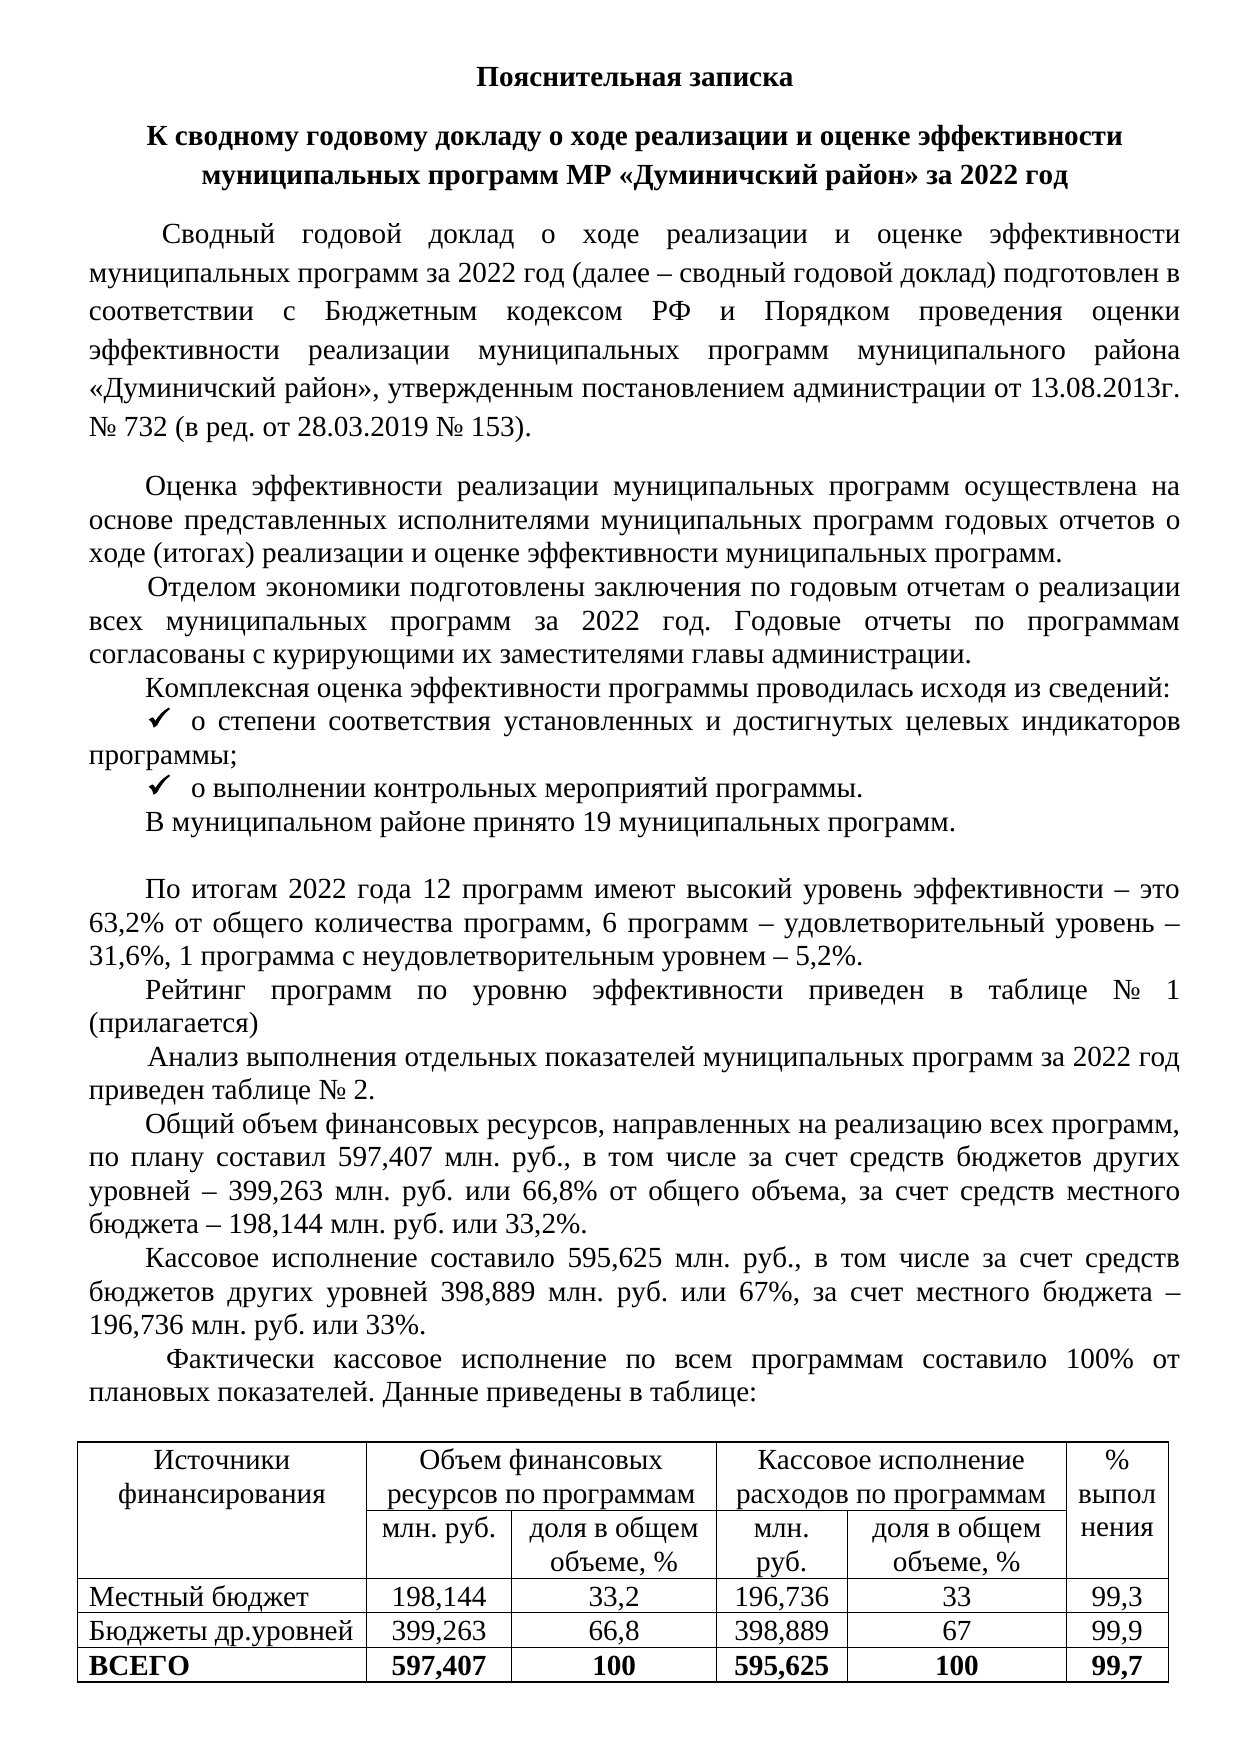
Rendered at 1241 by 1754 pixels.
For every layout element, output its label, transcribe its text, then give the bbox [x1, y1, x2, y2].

table_cell 100 [848, 1648, 1066, 1681]
table_cell 198,144 [367, 1579, 511, 1612]
text Отделом экономики подготовлены заключения по годовым отчетам о реализации всех муниципальных программ за 2022 год. Годовые отчеты по программам согласованы с курирующими их заместителями главы администрации. [89, 569, 1181, 670]
table_cell 597,407 [367, 1648, 511, 1681]
text Комплексная оценка эффективности программы проводилась исходя из сведений: [89, 670, 1181, 703]
table_header % выполнения [1067, 1443, 1168, 1578]
table_cell ВСЕГО [78, 1648, 366, 1681]
text Рейтинг программ по уровню эффективности приведен в таблице № 1 (прилагается) [89, 972, 1181, 1039]
table_cell 196,736 [717, 1579, 847, 1612]
table_cell 99,3 [1067, 1579, 1168, 1612]
table_cell 33 [848, 1579, 1066, 1612]
list о выполнении контрольных мероприятий программы. [89, 770, 1181, 804]
table_cell 99,9 [1067, 1613, 1168, 1647]
text Кассовое исполнение составило 595,625 млн. руб., в том числе за счет средств бюджетов других уровней 398,889 млн. руб. или 67%, за счет местного бюджета – 196,736 млн. руб. или 33%. [89, 1240, 1181, 1341]
text Анализ выполнения отдельных показателей муниципальных программ за 2022 год приведен таблице № 2. [89, 1039, 1181, 1106]
text К сводному годовому докладу о ходе реализации и оценке эффективности муниципальных программ МР «Думиничский район» за 2022 год [89, 118, 1181, 191]
text Общий объем финансовых ресурсов, направленных на реализацию всех программ, по плану составил 597,407 млн. руб., в том числе за счет средств бюджетов других уровней – 399,263 млн. руб. или 66,8% от общего объема, за счет средств местного бюджета – 198,144 млн. руб. или 33,2%. [89, 1106, 1181, 1240]
table_cell 100 [512, 1648, 716, 1681]
table_header Объем финансовых ресурсов по программам [367, 1443, 716, 1509]
table_cell 33,2 [512, 1579, 716, 1612]
list о степени соответствия установленных и достигнутых целевых индикаторов программы; [89, 703, 1181, 770]
table_cell Бюджеты др.уровней [78, 1613, 366, 1647]
table_cell 66,8 [512, 1613, 716, 1647]
table_cell 99,7 [1067, 1648, 1168, 1681]
table_header Кассовое исполнение расходов по программам [717, 1443, 1066, 1509]
table_cell 595,625 [717, 1648, 847, 1681]
table_cell 67 [848, 1613, 1066, 1647]
table_cell млн. руб. [367, 1511, 511, 1578]
text По итогам 2022 года 12 программ имеют высокий уровень эффективности – это 63,2% от общего количества программ, 6 программ – удовлетворительный уровень – 31,6%, 1 программа с неудовлетворительным уровнем – 5,2%. [89, 871, 1181, 972]
table_cell 398,889 [717, 1613, 847, 1647]
text Фактически кассовое исполнение по всем программам составило 100% от плановых показателей. Данные приведены в таблице: [89, 1341, 1181, 1408]
table_cell Местный бюджет [78, 1579, 366, 1612]
text Сводный годовой доклад о ходе реализации и оценке эффективности муниципальных программ за 2022 год (далее – сводный годовой доклад) подготовлен в соответствии с Бюджетным кодексом РФ и Порядком проведения оценки эффективности реализации муниципальных программ муниципального района «Думиничский район», утвержденным постановлением администрации от 13.08.2013г. № 732 (в ред. от 28.03.2019 № 153). [89, 216, 1181, 443]
table_cell доля в общем объеме, % [512, 1511, 716, 1578]
text Оценка эффективности реализации муниципальных программ осуществлена на основе представленных исполнителями муниципальных программ годовых отчетов о ходе (итогах) реализации и оценке эффективности муниципальных программ. [89, 468, 1181, 569]
table_header Источники финансирования [78, 1443, 366, 1578]
table_cell 399,263 [367, 1613, 511, 1647]
table_cell млн. руб. [717, 1511, 847, 1578]
table_cell доля в общем объеме, % [848, 1511, 1066, 1578]
text Пояснительная записка [89, 59, 1181, 93]
text В муниципальном районе принято 19 муниципальных программ. [89, 804, 1181, 838]
